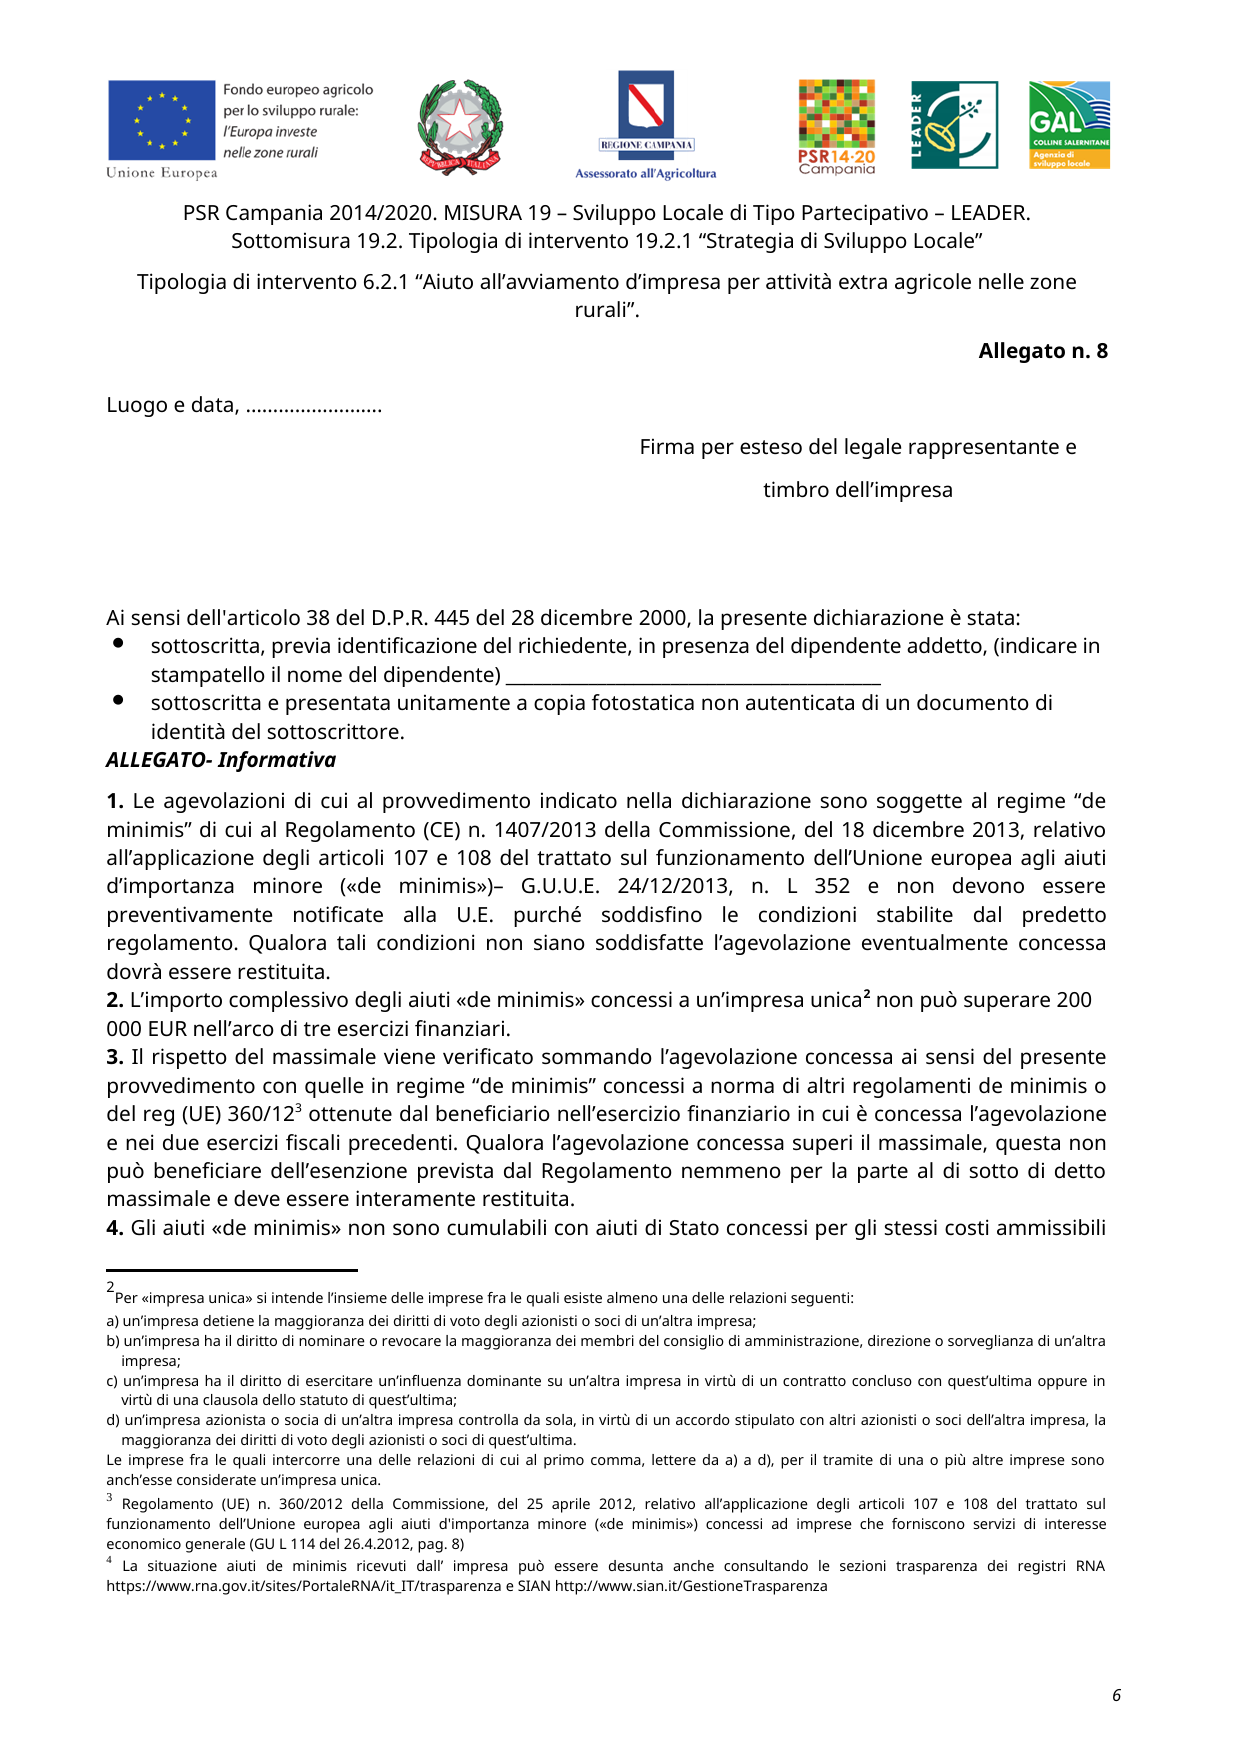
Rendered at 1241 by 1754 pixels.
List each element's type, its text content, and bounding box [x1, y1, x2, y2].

text 2. L’importo complessivo degli aiuti «de minimis» concessi a un’impresa unica non può superare 200 000 EUR nell’arco di tre esercizi finanziari. [106, 985, 1108, 1042]
text Firma per esteso del legale rappresentante e timbro dell’impresa [608, 432, 1108, 503]
text 3. Il rispetto del massimale viene verificato sommando l’agevolazione concessa ai sensi del presente provvedimento con quelle in regime “de minimis” concessi a norma di altri regolamenti de minimis o del reg (UE) 360/12 ottenute dal beneficiario nell’esercizio finanziario in cui è concessa l’agevolazione e nei due esercizi fiscali precedenti. Qualora l’agevolazione concessa superi il massimale, questa non può beneficiare dell’esenzione prevista dal Regolamento nemmeno per la parte al di sotto di detto massimale e deve essere interamente restituita. [106, 1042, 1108, 1213]
text Luogo e data, ……………………. [106, 390, 1108, 418]
picture [106, 69, 1111, 186]
list sottoscritta, previa identificazione del richiedente, in presenza del dipendente addetto, (indicare in stampatello il nome del dipendente) _________________________________________ [113, 631, 1108, 688]
text Ai sensi dell'articolo 38 del D.P.R. 445 del 28 dicembre 2000, la presente dichiarazione è stata: [106, 603, 1126, 631]
list sottoscritta e presentata unitamente a copia fotostatica non autenticata di un documento di identità del sottoscrittore. [113, 688, 1108, 745]
text 1. Le agevolazioni di cui al provvedimento indicato nella dichiarazione sono soggette al regime “de minimis” di cui al Regolamento (CE) n. 1407/2013 della Commissione, del 18 dicembre 2013, relativo all’applicazione degli articoli 107 e 108 del trattato sul funzionamento dell’Unione europea agli aiuti d’importanza minore («de minimis»)– G.U.U.E. 24/12/2013, n. L 352 e non devono essere preventivamente notificate alla U.E. purché soddisfino le condizioni stabilite dal predetto regolamento. Qualora tali condizioni non siano soddisfatte l’agevolazione eventualmente concessa dovrà essere restituita. [106, 786, 1108, 985]
text ALLEGATO- Informativa [106, 745, 1108, 774]
